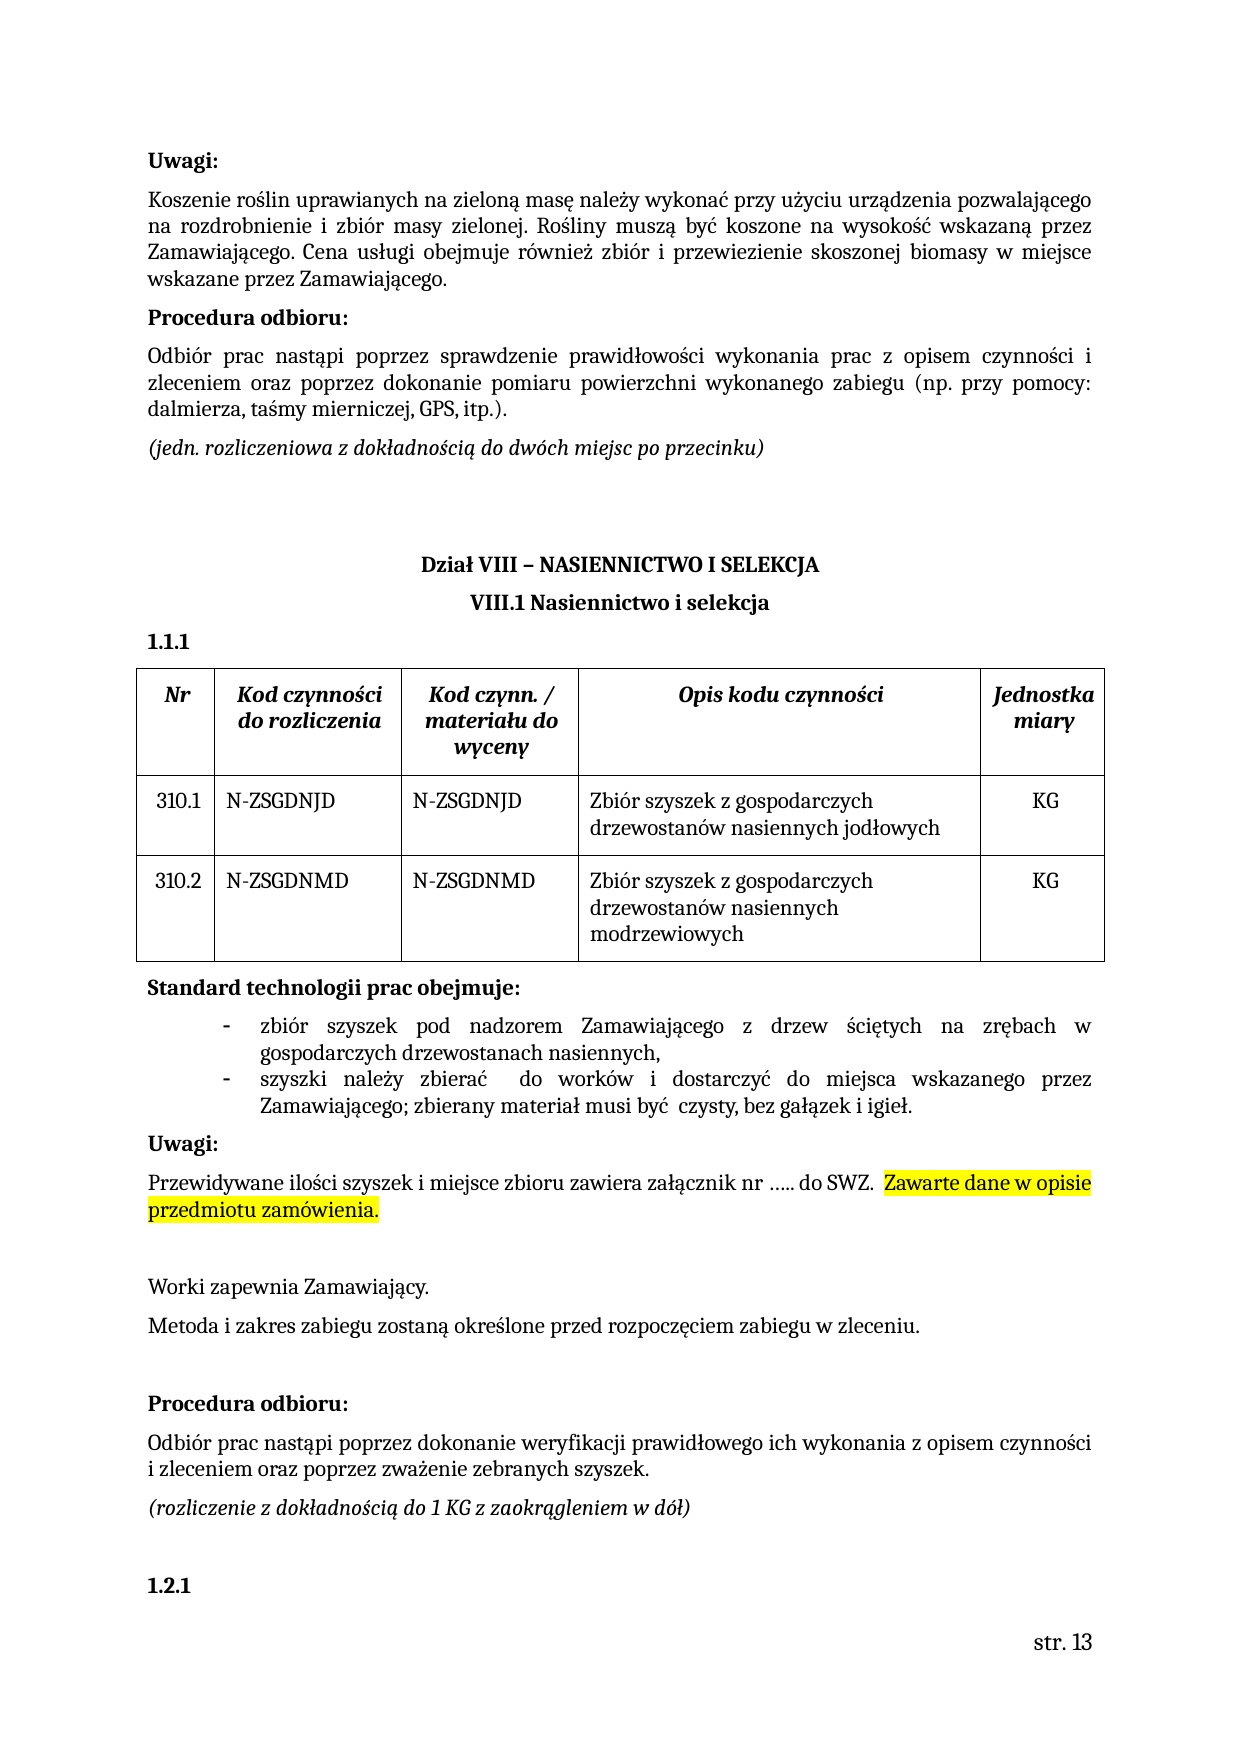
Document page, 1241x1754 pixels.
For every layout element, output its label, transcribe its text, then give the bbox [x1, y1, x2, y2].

table_cell KG [981, 856, 1104, 961]
text 1.2.1 [148, 1572, 1093, 1599]
table_cell N-ZSGDNJD [402, 776, 578, 854]
text Uwagi: [148, 1131, 1093, 1158]
text (rozliczenie z dokładnością do 1 KG z zaokrągleniem w dół) [148, 1495, 1093, 1521]
table_header Kod czynności do rozliczenia [215, 669, 401, 775]
table_header Opis kodu czynności [579, 669, 980, 775]
text Worki zapewnia Zamawiający. [148, 1274, 1093, 1301]
table_cell 310.1 [137, 776, 214, 854]
list szyszki należy zbierać do worków i dostarczyć do miejsca wskazanego przez Zamawiającego; zbierany materiał musi być czysty, bez gałązek i igieł. [223, 1066, 1093, 1119]
text VIII.1 Nasiennictwo i selekcja [148, 590, 1093, 617]
list zbiór szyszek pod nadzorem Zamawiającego z drzew ściętych na zrębach w gospodarczych drzewostanach nasiennych, [223, 1013, 1093, 1066]
text Dział VIII – NASIENNICTWO I SELEKCJA [148, 551, 1093, 578]
text Uwagi: [148, 148, 1093, 174]
text Procedura odbioru: [148, 1391, 1093, 1417]
table_cell Zbiór szyszek z gospodarczych drzewostanów nasiennych modrzewiowych [579, 856, 980, 961]
table_cell N-ZSGDNJD [215, 776, 401, 854]
table_cell N-ZSGDNMD [215, 856, 401, 961]
text Standard technologii prac obejmuje: [148, 974, 1093, 1001]
text Odbiór prac nastąpi poprzez sprawdzenie prawidłowości wykonania prac z opisem czynności i zleceniem oraz poprzez dokonanie pomiaru powierzchni wykonanego zabiegu (np. przy pomocy: dalmierza, taśmy mierniczej, GPS, itp.). [148, 343, 1093, 422]
text Przewidywane ilości szyszek i miejsce zbioru zawiera załącznik nr ….. do SWZ. Zawarte dane w opisie przedmiotu zamówienia. [148, 1170, 1093, 1223]
text 1.1.1 [148, 629, 1093, 655]
table_cell Zbiór szyszek z gospodarczych drzewostanów nasiennych jodłowych [579, 776, 980, 854]
table_cell KG [981, 776, 1104, 854]
text Metoda i zakres zabiegu zostaną określone przed rozpoczęciem zabiegu w zleceniu. [148, 1313, 1093, 1339]
table_header Nr [137, 669, 214, 775]
table_header Jednostka miary [981, 669, 1104, 775]
text Procedura odbioru: [148, 304, 1093, 331]
table_header Kod czynn. / materiału do wyceny [402, 669, 578, 775]
table_cell N-ZSGDNMD [402, 856, 578, 961]
table_cell 310.2 [137, 856, 214, 961]
text Koszenie roślin uprawianych na zieloną masę należy wykonać przy użyciu urządzenia pozwalającego na rozdrobnienie i zbiór masy zielonej. Rośliny muszą być koszone na wysokość wskazaną przez Zamawiającego. Cena usługi obejmuje również zbiór i przewiezienie skoszonej biomasy w miejsce wskazane przez Zamawiającego. [148, 186, 1093, 292]
text Odbiór prac nastąpi poprzez dokonanie weryfikacji prawidłowego ich wykonania z opisem czynności i zleceniem oraz poprzez zważenie zebranych szyszek. [148, 1429, 1093, 1482]
text (jedn. rozliczeniowa z dokładnością do dwóch miejsc po przecinku) [148, 435, 1093, 461]
